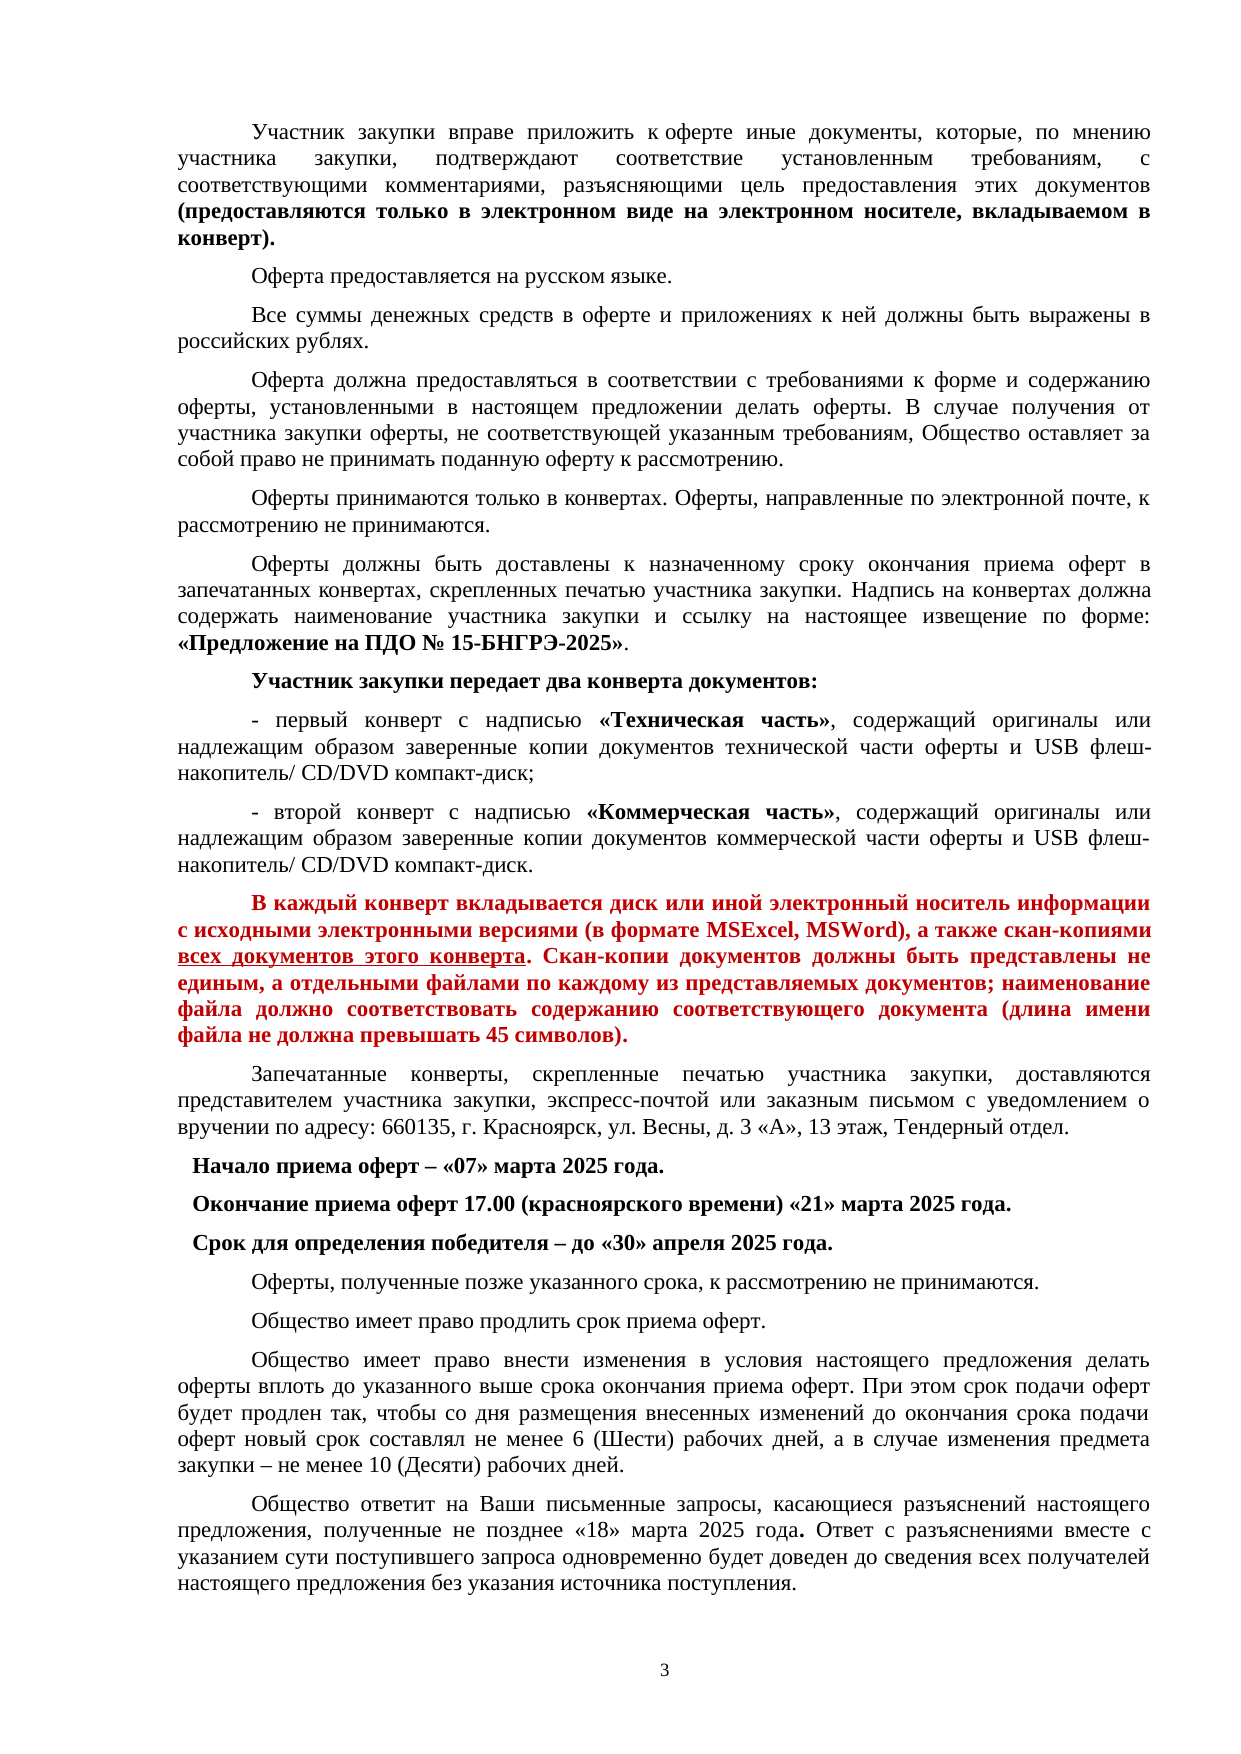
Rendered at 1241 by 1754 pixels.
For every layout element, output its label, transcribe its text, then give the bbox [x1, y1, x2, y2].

text Оферта должна предоставляться в соответствии с требованиями к форме и содержанию оферты, установленными в настоящем предложении делать оферты. В случае получения от участника закупки оферты, не соответствующей указанным требованиям, Общество оставляет за собой право не принимать поданную оферту к рассмотрению. [177, 366, 1152, 472]
text Общество ответит на Ваши письменные запросы, касающиеся разъяснений настоящего предложения, полученные не позднее «18» марта 2025 года. Ответ с разъяснениями вместе с указанием сути поступившего запроса одновременно будет доведен до сведения всех получателей настоящего предложения без указания источника поступления. [177, 1490, 1152, 1596]
text Общество имеет право продлить срок приема оферт. [177, 1307, 1152, 1333]
text Участник закупки передает два конверта документов: [177, 667, 1152, 694]
text Участник закупки вправе приложить к оферте иные документы, которые, по мнению участника закупки, подтверждают соответствие установленным требованиям, с соответствующими комментариями, разъясняющими цель предоставления этих документов (предоставляются только в электронном виде на электронном носителе, вкладываемом в конверт). [177, 118, 1152, 250]
text - второй конверт с надписью «Коммерческая часть», содержащий оригиналы или надлежащим образом заверенные копии документов коммерческой части оферты и USB флеш-накопитель/ CD/DVD компакт-диск. [177, 798, 1152, 877]
text Запечатанные конверты, скрепленные печатью участника закупки, доставляются представителем участника закупки, экспресс-почтой или заказным письмом с уведомлением о вручении по адресу: 660135, г. Красноярск, ул. Весны, д. 3 «А», 13 этаж, Тендерный отдел. [177, 1060, 1152, 1139]
text Оферты принимаются только в конвертах. Оферты, направленные по электронной почте, к рассмотрению не принимаются. [177, 484, 1152, 537]
text Общество имеет право внести изменения в условия настоящего предложения делать оферты вплоть до указанного выше срока окончания приема оферт. При этом срок подачи оферт будет продлен так, чтобы со дня размещения внесенных изменений до окончания срока подачи оферт новый срок составлял не менее 6 (Шести) рабочих дней, а в случае изменения предмета закупки – не менее 10 (Десяти) рабочих дней. [177, 1346, 1152, 1478]
text - первый конверт с надписью «Техническая часть», содержащий оригиналы или надлежащим образом заверенные копии документов технической части оферты и USB флеш-накопитель/ CD/DVD компакт-диск; [177, 706, 1152, 785]
text Срок для определения победителя – до «30» апреля 2025 года. [192, 1229, 1152, 1256]
text Начало приема оферт – «07» марта 2025 года. [192, 1152, 1152, 1178]
text Окончание приема оферт 17.00 (красноярского времени) «21» марта 2025 года. [192, 1191, 1152, 1217]
text Все суммы денежных средств в оферте и приложениях к ней должны быть выражены в российских рублях. [177, 301, 1152, 354]
text Оферты должны быть доставлены к назначенному сроку окончания приема оферт в запечатанных конвертах, скрепленных печатью участника закупки. Надпись на конвертах должна содержать наименование участника закупки и ссылку на настоящее извещение по форме: «Предложение на ПДО № 15-БНГРЭ-2025». [177, 549, 1152, 655]
text Оферты, полученные позже указанного срока, к рассмотрению не принимаются. [177, 1268, 1152, 1294]
text Оферта предоставляется на русском языке. [177, 262, 1152, 289]
text В каждый конверт вкладывается диск или иной электронный носитель информации с исходными электронными версиями (в формате MSExcel, MSWord), а также скан-копиями всех документов этого конверта. Скан-копии документов должны быть представлены не единым, а отдельными файлами по каждому из представляемых документов; наименование файла должно соответствовать содержанию соответствующего документа (длина имени файла не должна превышать 45 символов). [177, 889, 1152, 1048]
